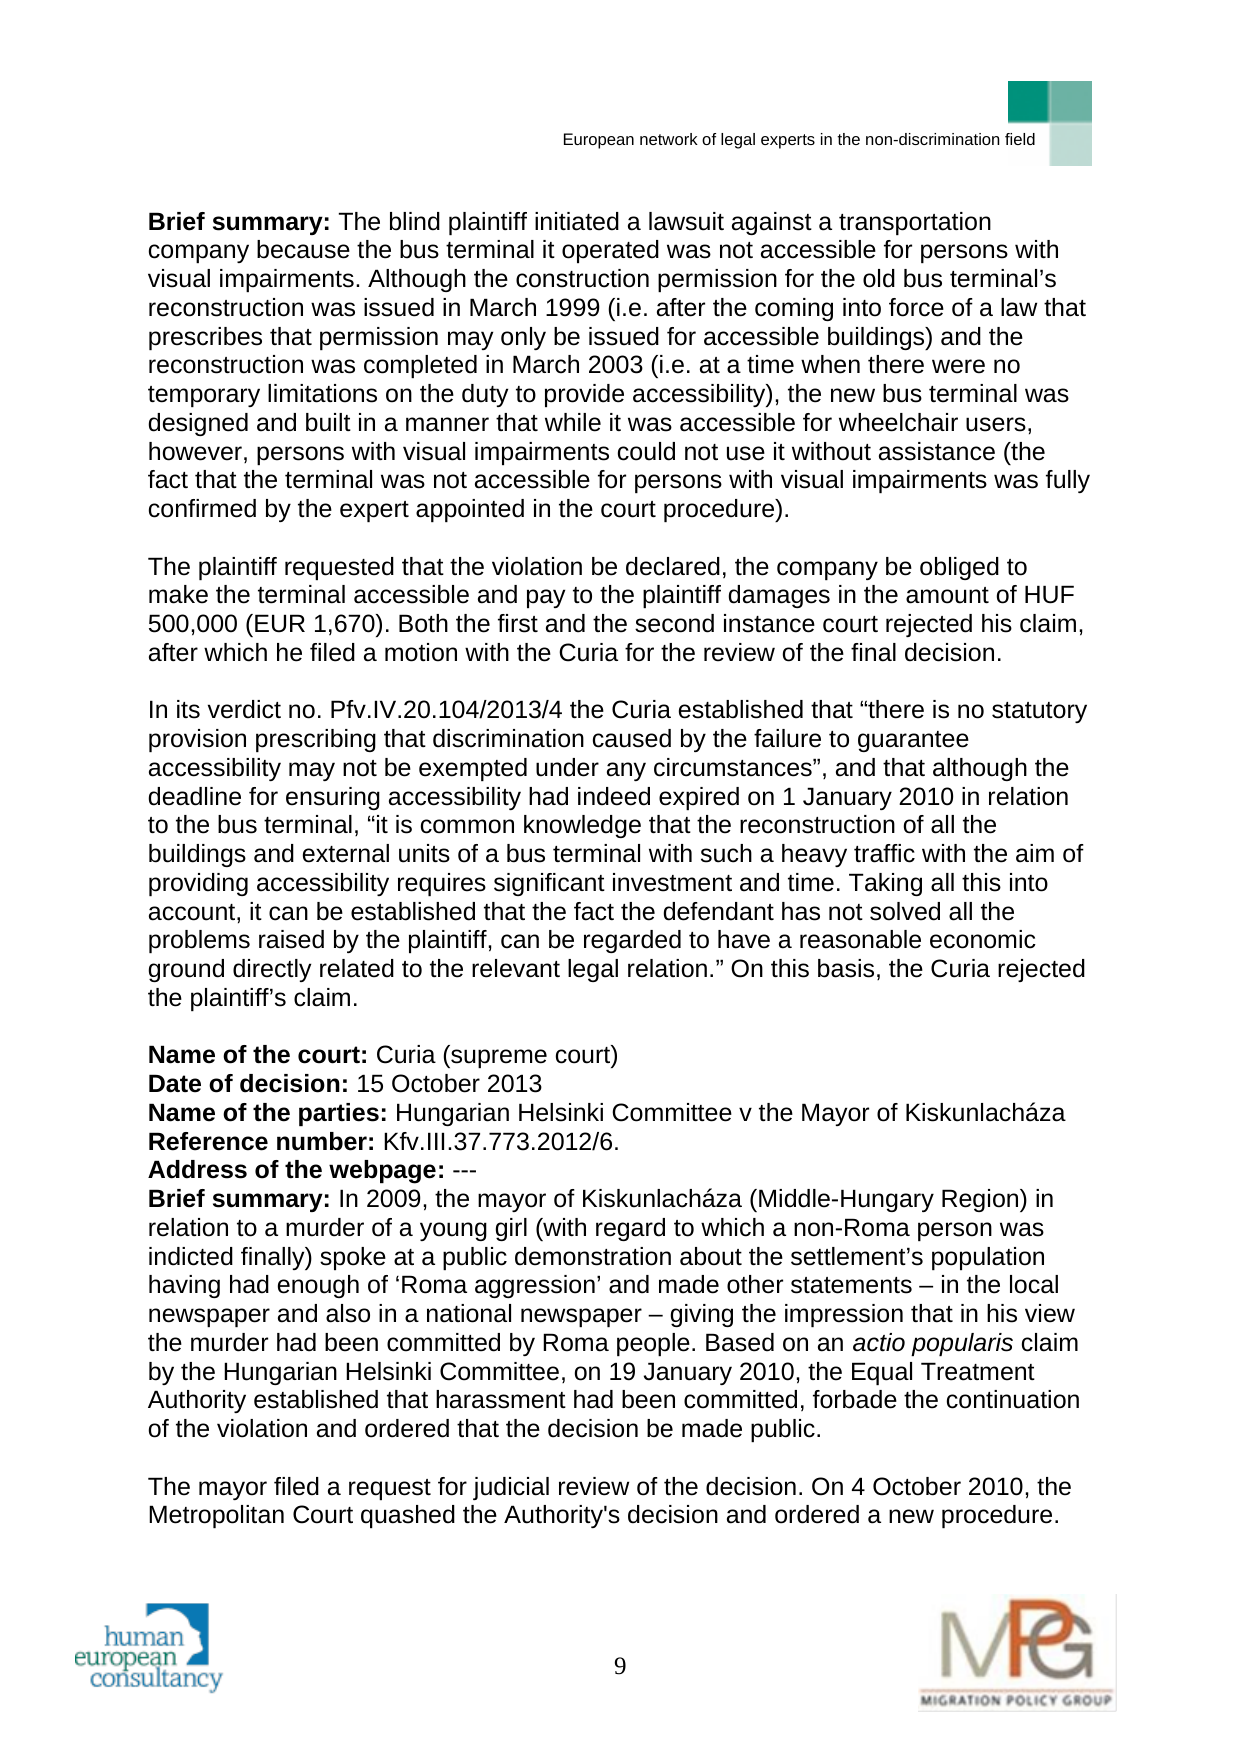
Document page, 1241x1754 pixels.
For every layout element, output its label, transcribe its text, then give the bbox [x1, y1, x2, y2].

text Name of the parties: Hungarian Helsinki Committee v the Mayor of Kiskunlacháza [148, 1098, 1092, 1127]
text Reference number: Kfv.III.37.773.2012/6. [148, 1127, 1092, 1156]
text Brief summary: In 2009, the mayor of Kiskunlacháza (Middle-Hungary Region) in relation to a murder of a young girl (with regard to which a non-Roma person was indicted finally) spoke at a public demonstration about the settlement’s population having had enough of ‘Roma aggression’ and made other statements – in the local newspaper and also in a national newspaper – giving the impression that in his view the murder had been committed by Roma people. Based on an actio popularis claim by the Hungarian Helsinki Committee, on 19 January 2010, the Equal Treatment Authority established that harassment had been committed, forbade the continuation of the violation and ordered that the decision be made public. [148, 1184, 1092, 1443]
picture [918, 1594, 1118, 1713]
text In its verdict no. Pfv.IV.20.104/2013/4 the Curia established that “there is no statutory provision prescribing that discrimination caused by the failure to guarantee accessibility may not be exempted under any circumstances”, and that although the deadline for ensuring accessibility had indeed expired on 1 January 2010 in relation to the bus terminal, “it is common knowledge that the reconstruction of all the buildings and external units of a bus terminal with such a heavy traffic with the aim of providing accessibility requires significant investment and time. Taking all this into account, it can be established that the fact the defendant has not solved all the problems raised by the plaintiff, can be regarded to have a reasonable economic ground directly related to the relevant legal relation.” On this basis, the Curia rejected the plaintiff’s claim. [148, 696, 1092, 1012]
picture [1008, 81, 1092, 166]
text Name of the court: Curia (supreme court) [148, 1041, 1092, 1069]
text Address of the webpage: --- [148, 1156, 1092, 1184]
picture [75, 1602, 228, 1695]
text The plaintiff requested that the violation be declared, the company be obliged to make the terminal accessible and pay to the plaintiff damages in the amount of HUF 500,000 (EUR 1,670). Both the first and the second instance court rejected his claim, after which he filed a motion with the Curia for the review of the final decision. [148, 552, 1092, 667]
text Brief summary: The blind plaintiff initiated a lawsuit against a transportation company because the bus terminal it operated was not accessible for persons with visual impairments. Although the construction permission for the old bus terminal’s reconstruction was issued in March 1999 (i.e. after the coming into force of a law that prescribes that permission may only be issued for accessible buildings) and the reconstruction was completed in March 2003 (i.e. at a time when there were no temporary limitations on the duty to provide accessibility), the new bus terminal was designed and built in a manner that while it was accessible for wheelchair users, however, persons with visual impairments could not use it without assistance (the fact that the terminal was not accessible for persons with visual impairments was fully confirmed by the expert appointed in the court procedure). [148, 207, 1092, 523]
text Date of decision: 15 October 2013 [148, 1069, 1092, 1098]
